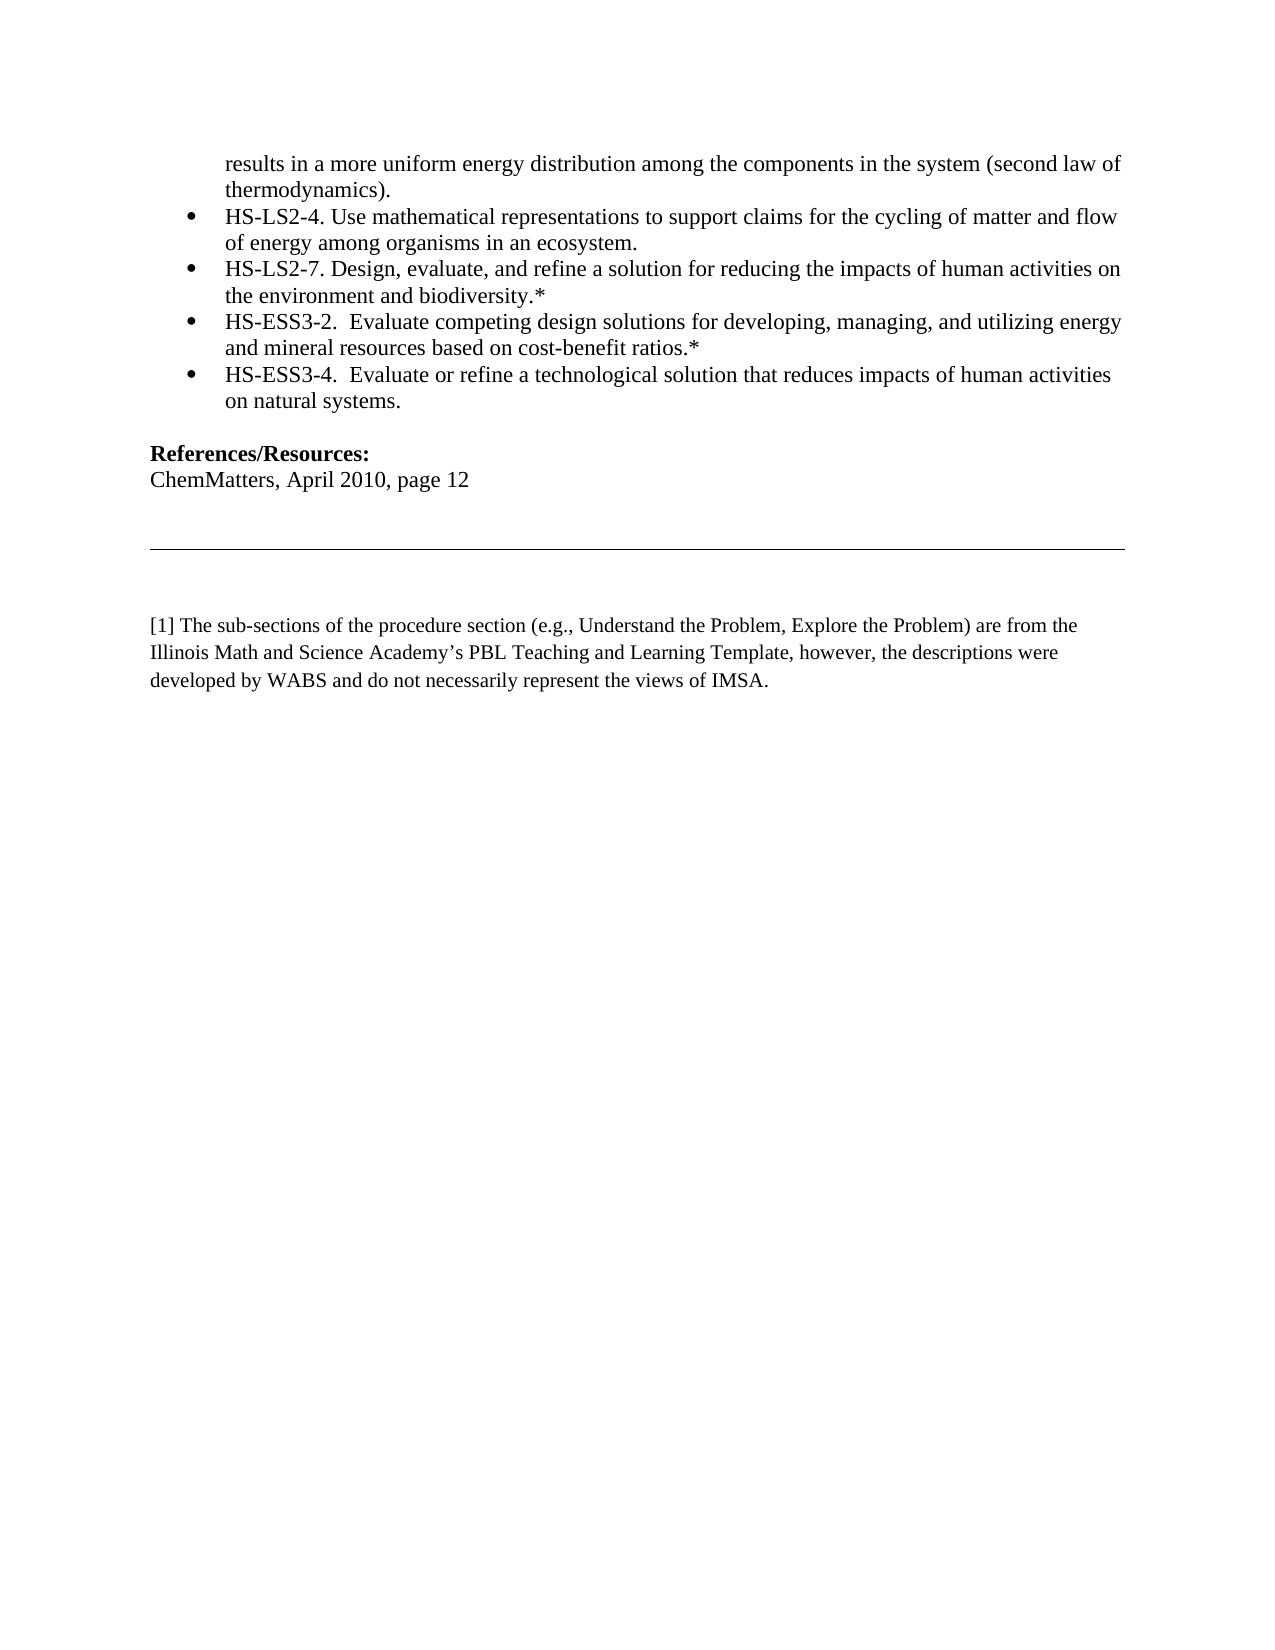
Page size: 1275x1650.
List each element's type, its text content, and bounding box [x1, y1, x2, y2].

text ChemMatters, April 2010, page 12 [150, 466, 1125, 493]
list HS-ESS3-4. Evaluate or refine a technological solution that reduces impacts of human activities on natural systems. [187, 361, 1125, 413]
text [1] The sub-sections of the procedure section (e.g., Understand the Problem, Explore the Problem) are from the Illinois Math and Science Academy’s PBL Teaching and Learning Template, however, the descriptions were developed by WABS and do not necessarily represent the views of IMSA. [150, 613, 1125, 692]
list HS-LS2-4. Use mathematical representations to support claims for the cycling of matter and flow of energy among organisms in an ecosystem. [187, 203, 1125, 255]
text References/Resources: [150, 440, 1125, 466]
list HS-LS2-7. Design, evaluate, and refine a solution for reducing the impacts of human activities on the environment and biodiversity.* [187, 255, 1125, 308]
list HS-ESS3-2. Evaluate competing design solutions for developing, managing, and utilizing energy and mineral resources based on cost-benefit ratios.* [187, 308, 1125, 361]
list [187, 150, 1125, 203]
